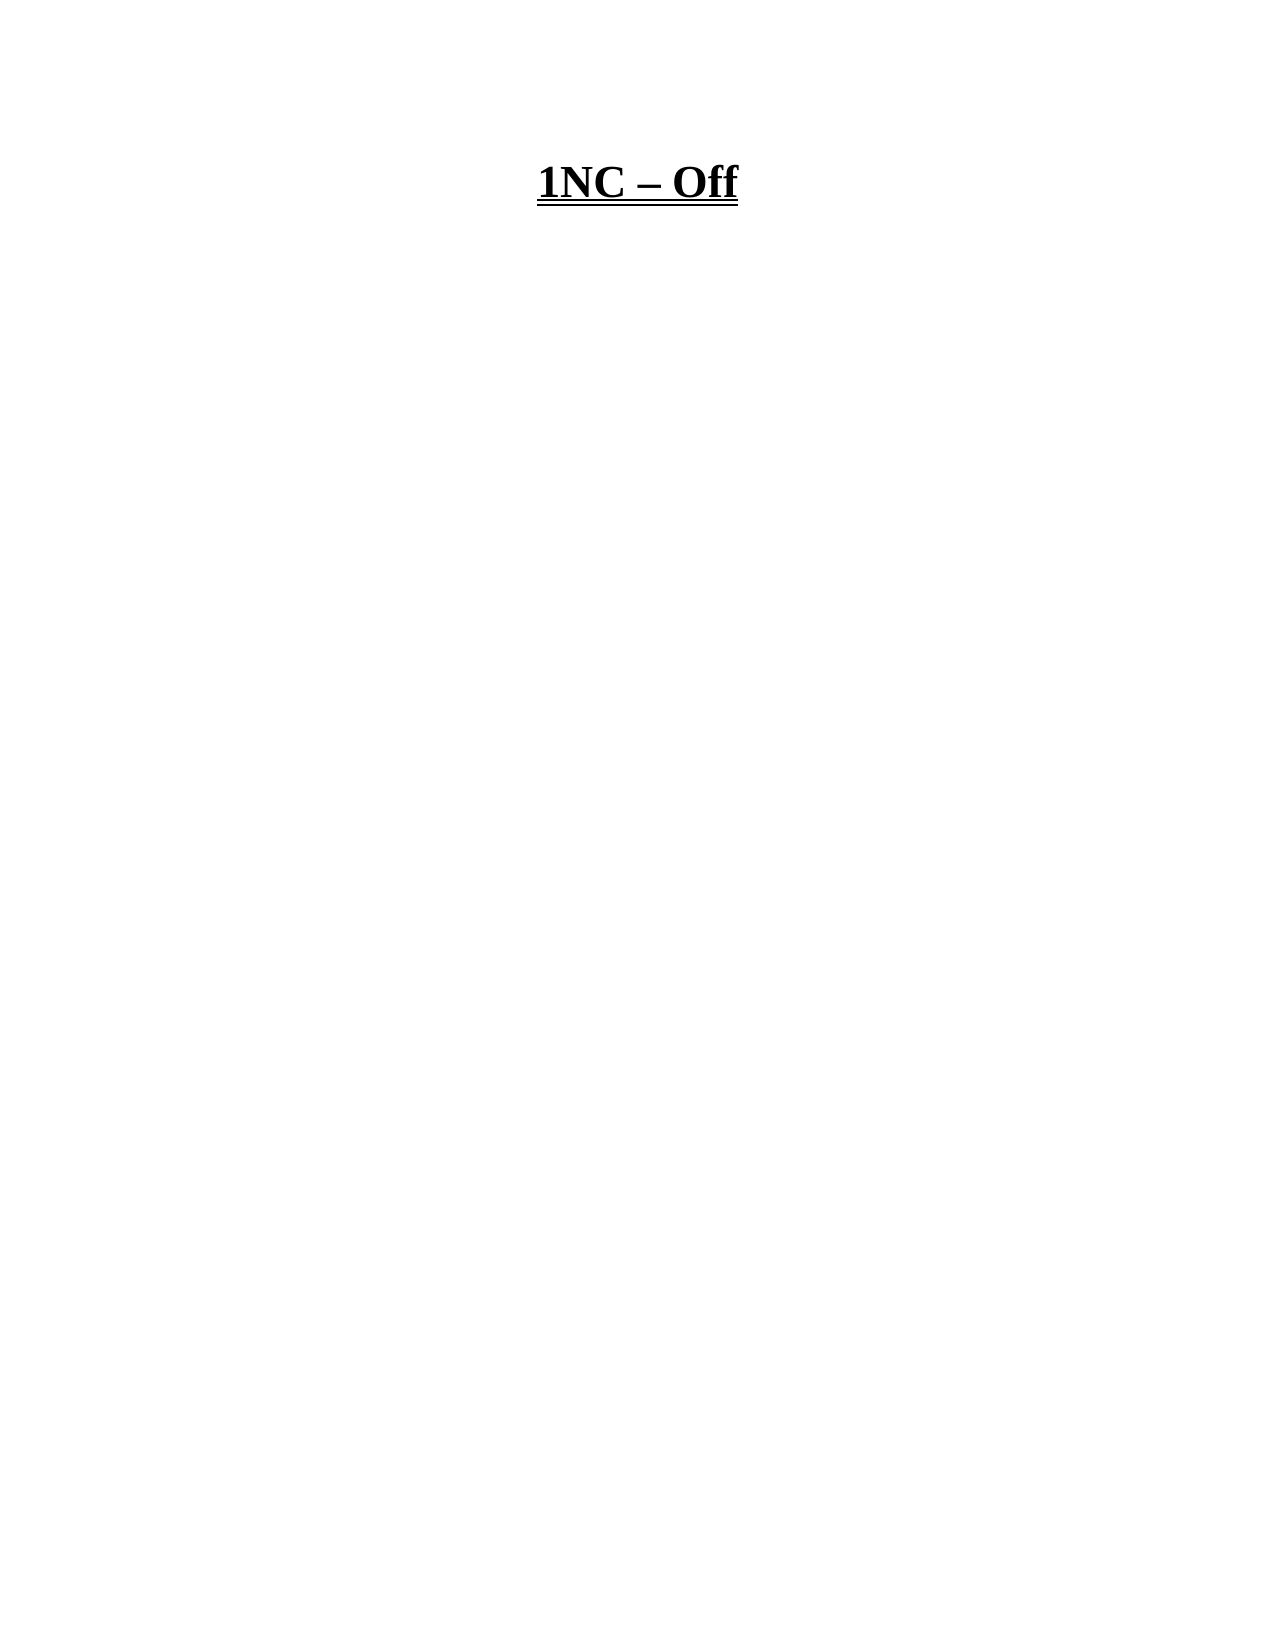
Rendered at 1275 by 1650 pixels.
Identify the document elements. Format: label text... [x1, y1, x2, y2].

subtitle 1NC – Off [150, 154, 1125, 207]
